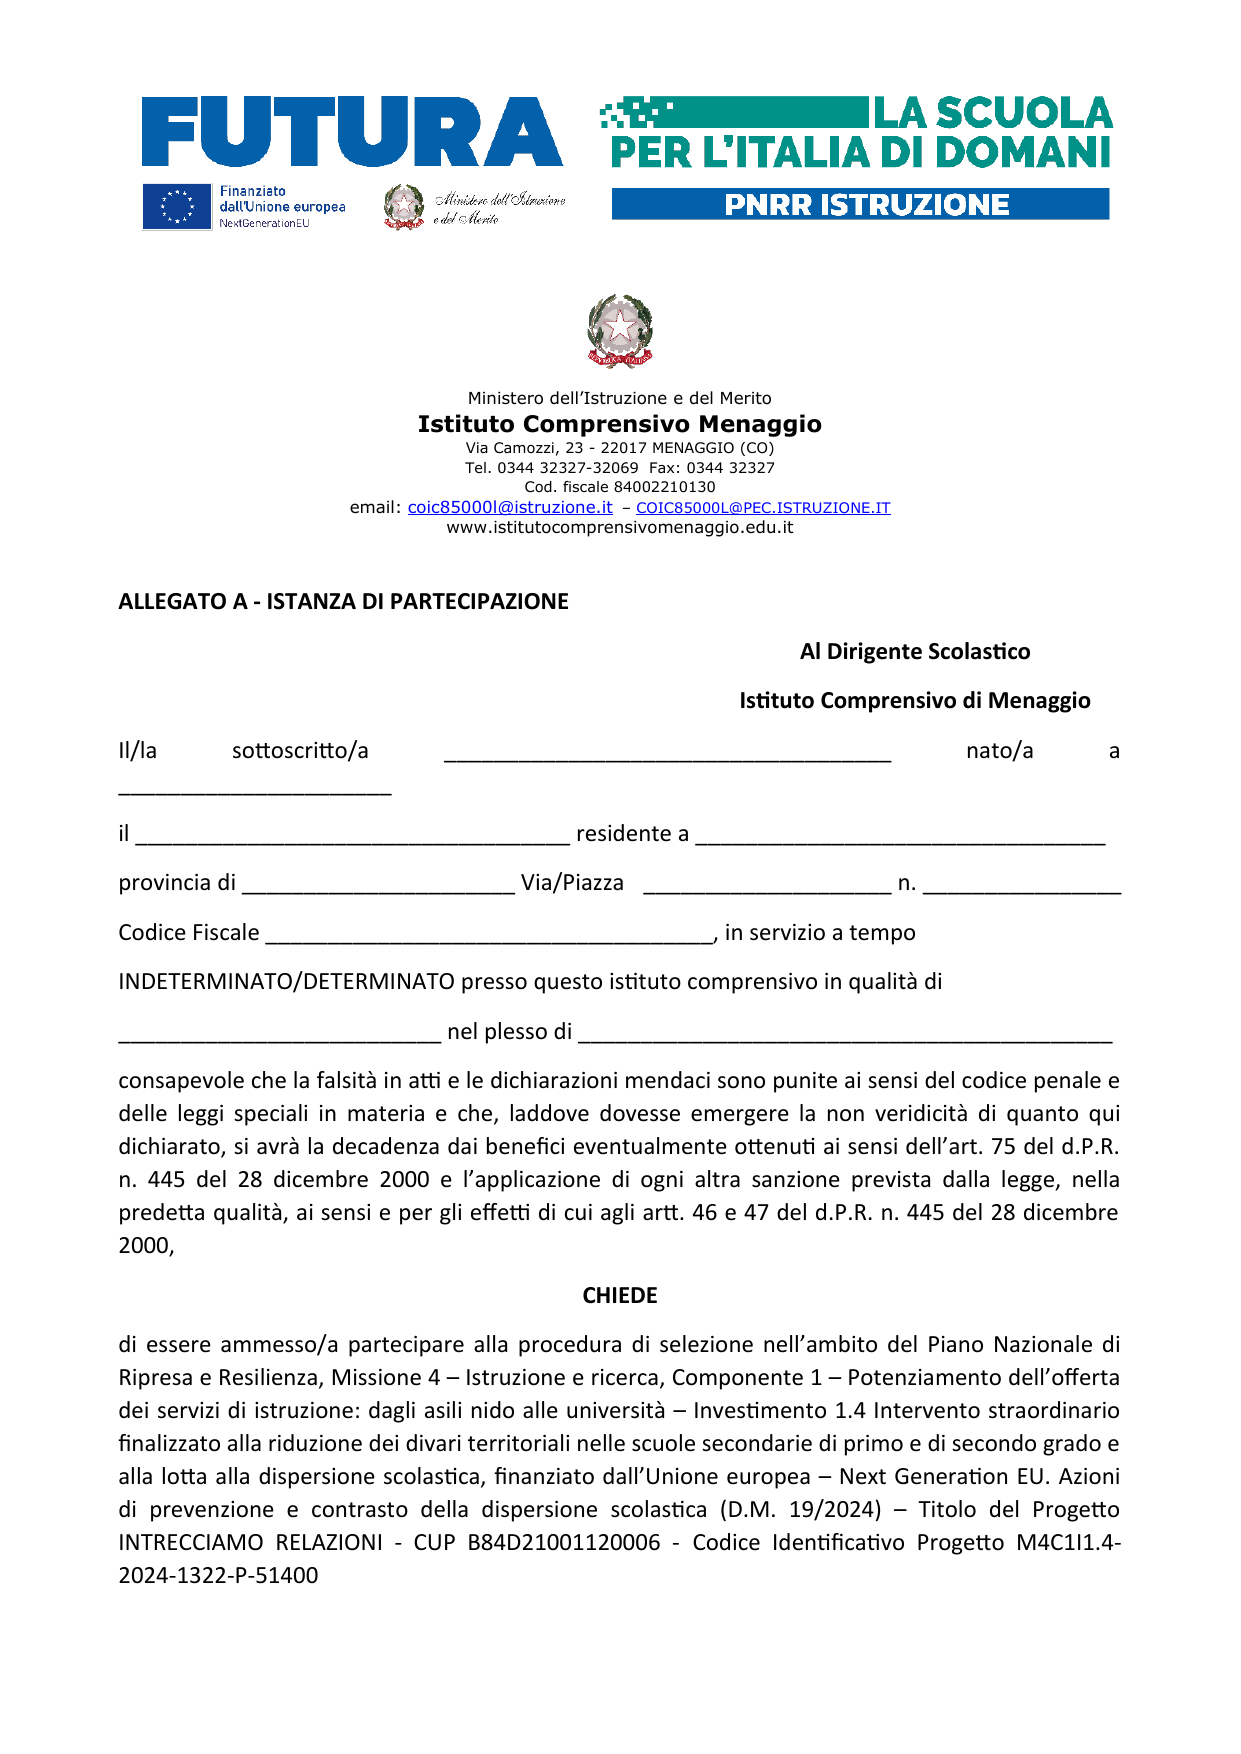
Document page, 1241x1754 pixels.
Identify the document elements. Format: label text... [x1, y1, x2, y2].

text __________________________ nel plesso di ___________________________________________ [118, 1015, 1122, 1046]
text provincia di ______________________ Via/Piazza ____________________ n. ________________ [118, 866, 1122, 897]
text Istituto Comprensivo di Menaggio [709, 685, 1122, 715]
text ALLEGATO A - ISTANZA DI PARTECIPAZIONE [118, 586, 1122, 616]
text Cod. fiscale 84002210130 [118, 477, 1122, 495]
text Istituto Comprensivo Menaggio [118, 409, 1122, 437]
text Codice Fiscale ____________________________________, in servizio a tempo [118, 916, 1122, 946]
text il ___________________________________ residente a _________________________________ [118, 817, 1122, 847]
text Ministero dell’Istruzione e del Merito [118, 387, 1122, 408]
picture [118, 73, 1129, 248]
text Via Camozzi, 23 - 22017 MENAGGIO (CO) [118, 439, 1122, 457]
text www.istitutocomprensivomenaggio.edu.it [118, 517, 1122, 537]
text Tel. 0344 32327-32069 Fax: 0344 32327 [118, 458, 1122, 476]
text Il/la sottoscritto/a ____________________________________ nato/a a ______________________ [118, 734, 1122, 798]
text consapevole che la falsità in atti e le dichiarazioni mendaci sono punite ai sensi del codice penale e delle leggi speciali in materia e che, laddove dovesse emergere la non veridicità di quanto qui dichiarato, si avrà la decadenza dai benefici eventualmente ottenuti ai sensi dell’art. 75 del d.P.R. n. 445 del 28 dicembre 2000 e l’applicazione di ogni altra sanzione prevista dalla legge, nella predetta qualità, ai sensi e per gli effetti di cui agli artt. 46 e 47 del d.P.R. n. 445 del 28 dicembre 2000, [118, 1065, 1122, 1260]
text Al Dirigente Scolastico [709, 635, 1122, 666]
picture [587, 294, 653, 369]
text INDETERMINATO/DETERMINATO presso questo istituto comprensivo in qualità di [118, 966, 1122, 996]
text di essere ammesso/a partecipare alla procedura di selezione nell’ambito del Piano Nazionale di Ripresa e Resilienza, Missione 4 – Istruzione e ricerca, Componente 1 – Potenziamento dell’offerta dei servizi di istruzione: dagli asili nido alle università – Investimento 1.4 Intervento straordinario finalizzato alla riduzione dei divari territoriali nelle scuole secondarie di primo e di secondo grado e alla lotta alla dispersione scolastica, finanziato dall’Unione europea – Next Generation EU. Azioni di prevenzione e contrasto della dispersione scolastica (D.M. 19/2024) – Titolo del Progetto INTRECCIAMO RELAZIONI - CUP B84D21001120006 - Codice Identificativo Progetto M4C1I1.4-2024-1322-P-51400 [118, 1328, 1122, 1589]
text email: coic85000l@istruzione.it – COIC85000L@PEC.ISTRUZIONE.IT [118, 496, 1122, 517]
text CHIEDE [118, 1279, 1122, 1309]
